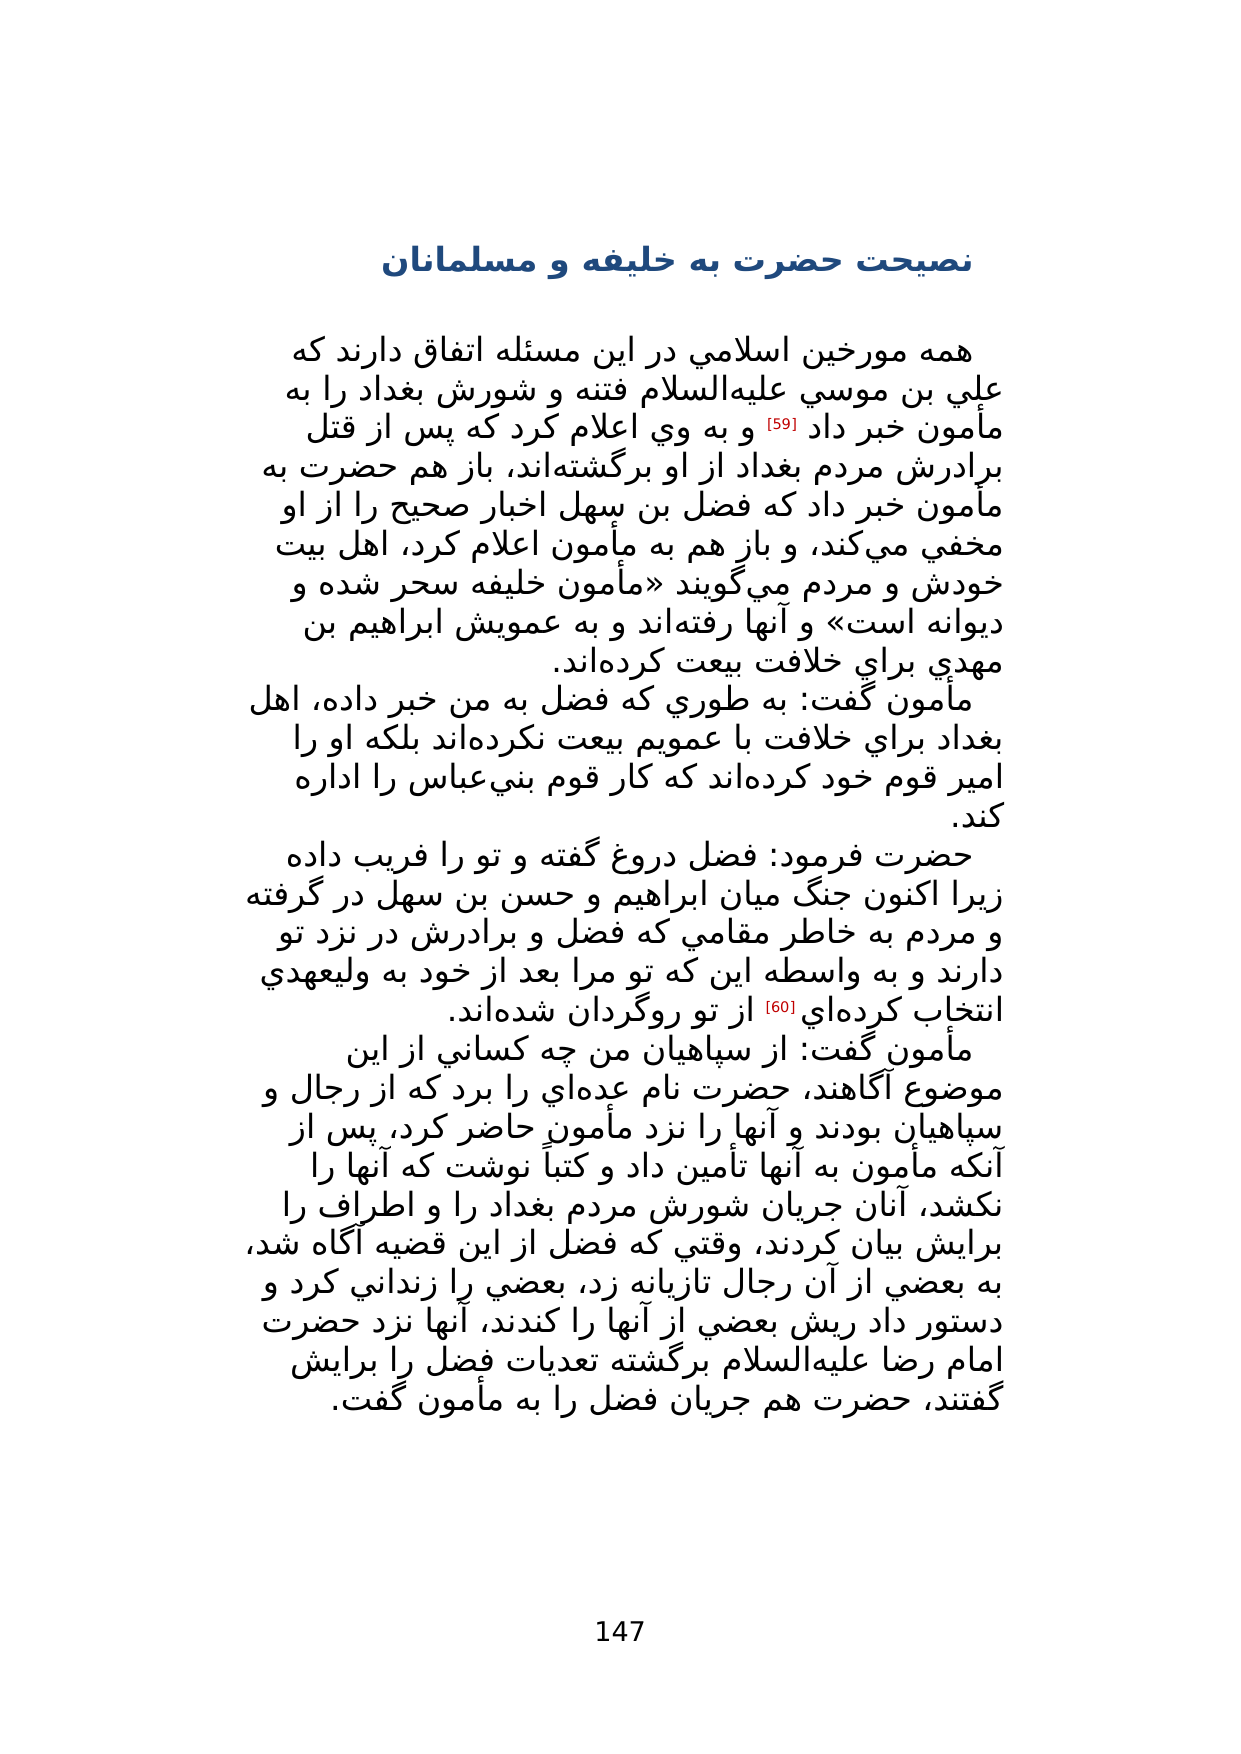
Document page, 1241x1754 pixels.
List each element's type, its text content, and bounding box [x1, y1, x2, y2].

text مأمون گفت: از سپاهيان من چه كساني از اين موضوع آگاهند، حضرت نام عده‌اي را برد كه از رجال و سپاهيان بودند و آنها را نزد مأمون حاضر كرد، پس از آنكه مأمون به آنها تأمين داد و كتباً نوشت كه آنها را نكشد، آنان جريان شورش مردم بغداد را و اطراف را برايش بيان كردند، وقتي كه فضل از اين قضيه آگاه شد، به بعضي از آن رجال تازيانه زد، بعضي را زنداني كرد و دستور داد ريش بعضي از آنها را كندند، آنها نزد حضرت امام رضا عليه‌السلام برگشته تعديات فضل را برايش گفتند، حضرت هم جريان فضل را به مأمون گفت. [236, 1029, 1004, 1418]
text همه مورخين اسلامي در اين مسئله اتفاق دارند كه علي بن موسي عليه‌السلام فتنه و شورش بغداد را به مأمون خبر داد [59] و به وي اعلام كرد كه پس از قتل برادرش مردم بغداد از او برگشته‌اند، باز هم حضرت به مأمون خبر داد كه فضل بن سهل اخبار صحيح را از او مخفي مي‌كند، و باز هم به مأمون اعلام كرد، اهل بيت خودش و مردم مي‌گويند «مأمون خليفه سحر شده و ديوانه است» و آنها رفته‌اند و به عمويش ابراهيم بن مهدي براي خلافت بيعت كرده‌اند. [236, 330, 1004, 680]
text حضرت فرمود: فضل دروغ گفته و تو را فريب داده زيرا اكنون جنگ ميان ابراهيم و حسن بن سهل در گرفته و مردم به خاطر مقامي كه فضل و برادرش در نزد تو دارند و به واسطه اين كه تو مرا بعد از خود به وليعهدي انتخاب كرده‌اي [60] از تو روگردان شده‌اند. [236, 835, 1004, 1029]
subtitle نصيحت حضرت به خليفه و مسلمانان [236, 241, 1004, 279]
text مأمون گفت: به طوري كه فضل به من خبر داده، اهل بغداد براي خلافت با عمويم بيعت نكرده‌اند بلكه او را امير قوم خود كرده‌اند كه كار قوم بني‌عباس را اداره كند. [236, 680, 1004, 835]
